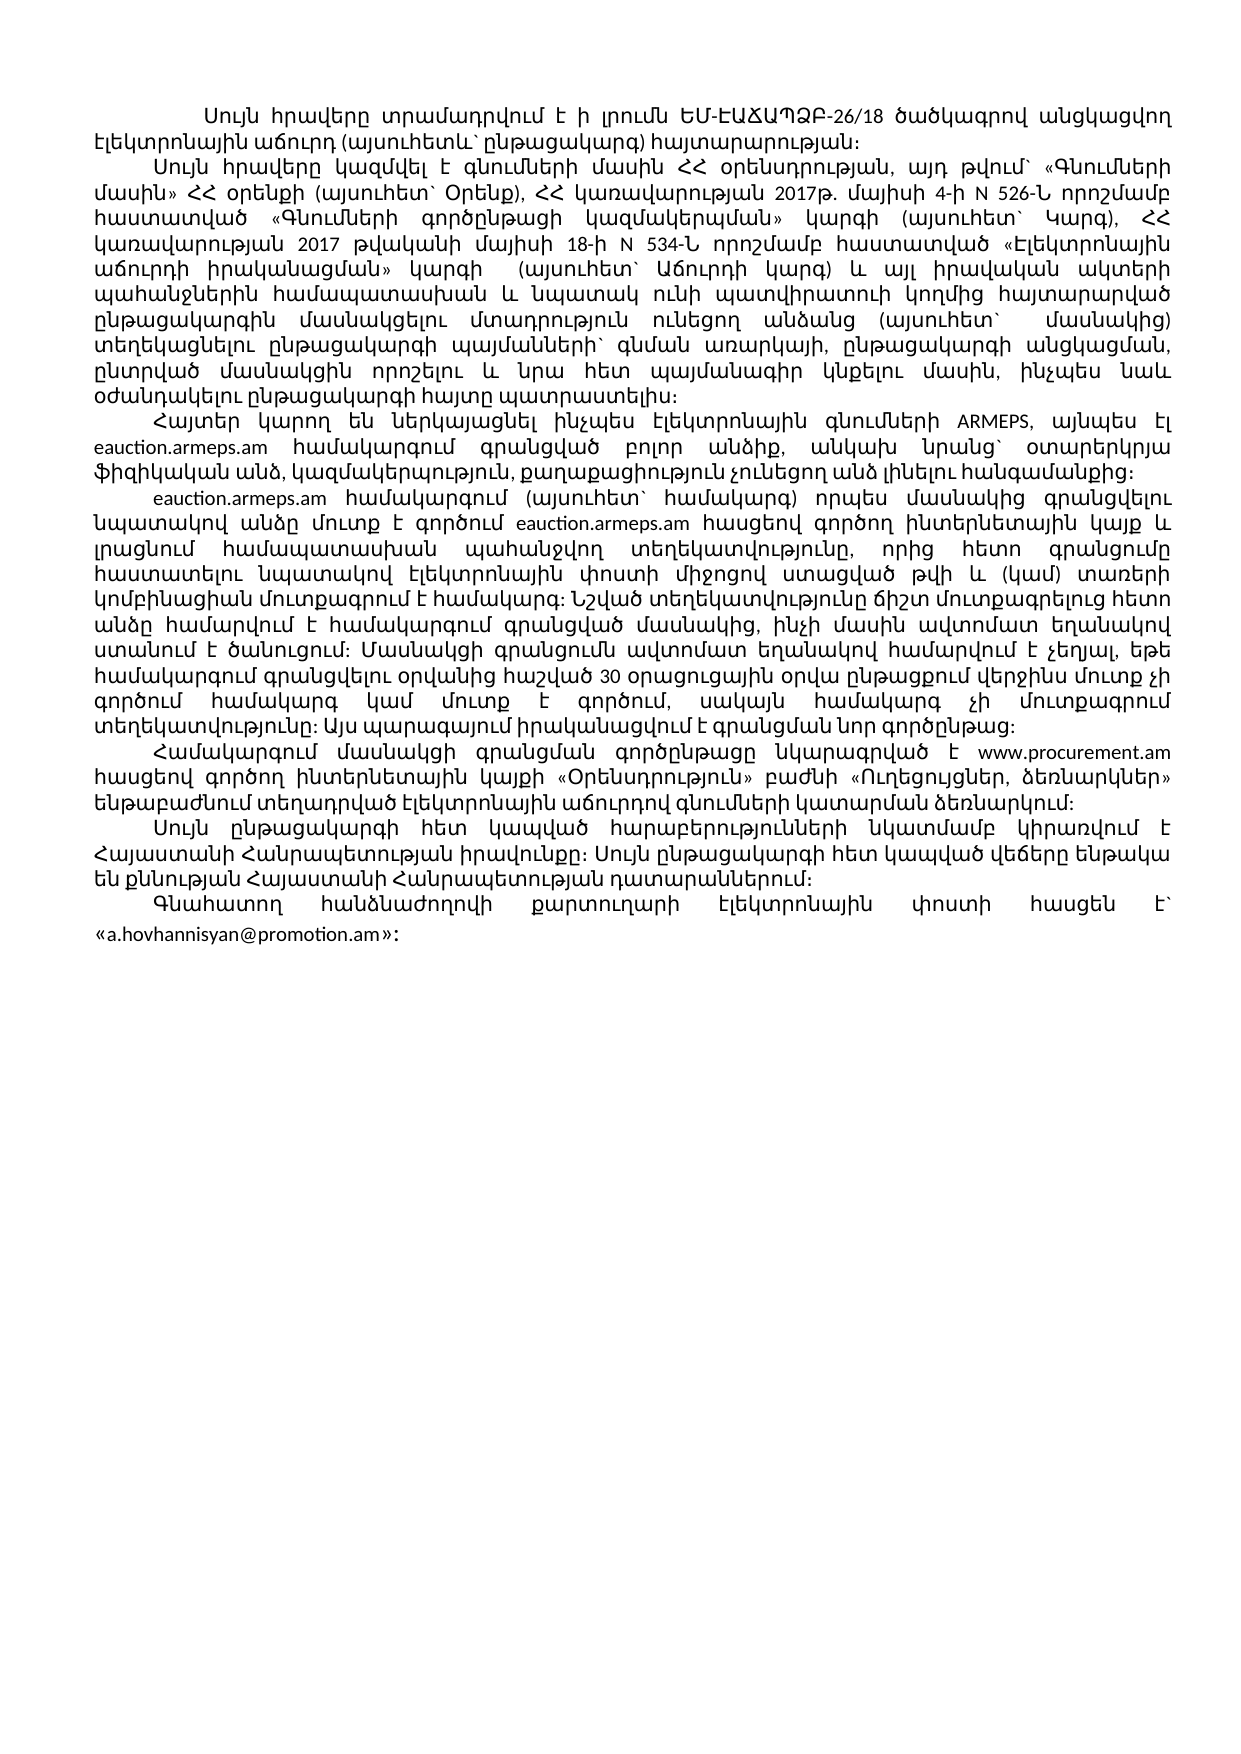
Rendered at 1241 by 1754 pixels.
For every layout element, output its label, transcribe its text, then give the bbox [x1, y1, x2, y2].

text eauction.armeps.am համակարգում (այսուհետ` համակարգ) որպես մասնակից գրանցվելու նպատակով անձը մուտք է գործում eauction.armeps.am հասցեով գործող ինտերնետային կայք և լրացնում համապատասխան պահանջվող տեղեկատվությունը, որից հետո գրանցումը հաստատելու նպատակով էլեկտրոնային փոստի միջոցով ստացված թվի և (կամ) տառերի կոմբինացիան մուտքագրում է համակարգ: Նշված տեղեկատվությունը ճիշտ մուտքագրելուց հետո անձը համարվում է համակարգում գրանցված մասնակից, ինչի մասին ավտոմատ եղանակով ստանում է ծանուցում: Մասնակցի գրանցումն ավտոմատ եղանակով համարվում է չեղյալ, եթե համակարգում գրանցվելու օրվանից հաշված 30 օրացուցային օրվա ընթացքում վերջինս մուտք չի գործում համակարգ կամ մուտք է գործում, սակայն համակարգ չի մուտքագրում տեղեկատվությունը: Այս պարագայում իրականացվում է գրանցման նոր գործընթաց: [94, 485, 1171, 739]
text Սույն հրավերը կազմվել է գնումների մասին ՀՀ օրենսդրության, այդ թվում` «Գնումների մասին» ՀՀ օրենքի (այսուհետ` Օրենք), ՀՀ կառավարության 2017թ. մայիսի 4-ի N 526-Ն որոշմամբ հաստատված «Գնումների գործընթացի կազմակերպման» կարգի (այսուհետ` Կարգ), ՀՀ կառավարության 2017 թվականի մայիսի 18-ի N 534-Ն որոշմամբ հաստատված «Էլեկտրոնային աճուրդի իրականացման» կարգի (այսուհետ` Աճուրդի կարգ) և այլ իրավական ակտերի պահանջներին համապատասխան և նպատակ ունի պատվիրատուի կողմից հայտարարված ընթացակարգին մասնակցելու մտադրություն ունեցող անձանց (այսուհետ` մասնակից) տեղեկացնելու ընթացակարգի պայմանների` գնման առարկայի, ընթացակարգի անցկացման, ընտրված մասնակցին որոշելու և նրա հետ պայմանագիր կնքելու մասին, ինչպես նաև օժանդակելու ընթացակարգի հայտը պատրաստելիս։ [94, 154, 1171, 409]
text Համակարգում մասնակցի գրանցման գործընթացը նկարագրված է www.procurement.am հասցեով գործող ինտերնետային կայքի «Օրենսդրություն» բաժնի «Ուղեցույցներ, ձեռնարկներ» ենթաբաժնում տեղադրված էլեկտրոնային աճուրդով գնումների կատարման ձեռնարկում: [94, 739, 1171, 815]
text Սույն ընթացակարգի հետ կապված հարաբերությունների նկատմամբ կիրառվում է Հայաստանի Հանրապետության իրավունքը։ Սույն ընթացակարգի հետ կապված վեճերը ենթակա են քննության Հայաստանի Հանրապետության դատարաններում։ [94, 815, 1171, 892]
text Սույն հրավերը տրամադրվում է ի լրումն ԵՄ-ԷԱՃԱՊՁԲ-26/18 ծածկագրով անցկացվող էլեկտրոնային աճուրդ (այսուհետև` ընթացակարգ) հայտարարության։ [94, 104, 1171, 154]
text Հայտեր կարող են ներկայացնել ինչպես էլեկտրոնային գնումների ARMEPS, այնպես էլ eauction.armeps.am համակարգում գրանցված բոլոր անձիք, անկախ նրանց` օտարերկրյա ֆիզիկական անձ, կազմակերպություն, քաղաքացիություն չունեցող անձ լինելու հանգամանքից։ [94, 409, 1171, 485]
text Գնահատող հանձնաժողովի քարտուղարի էլեկտրոնային փոստի հասցեն է` «a.hovhannisyan@promotion.am»: [94, 892, 1171, 948]
